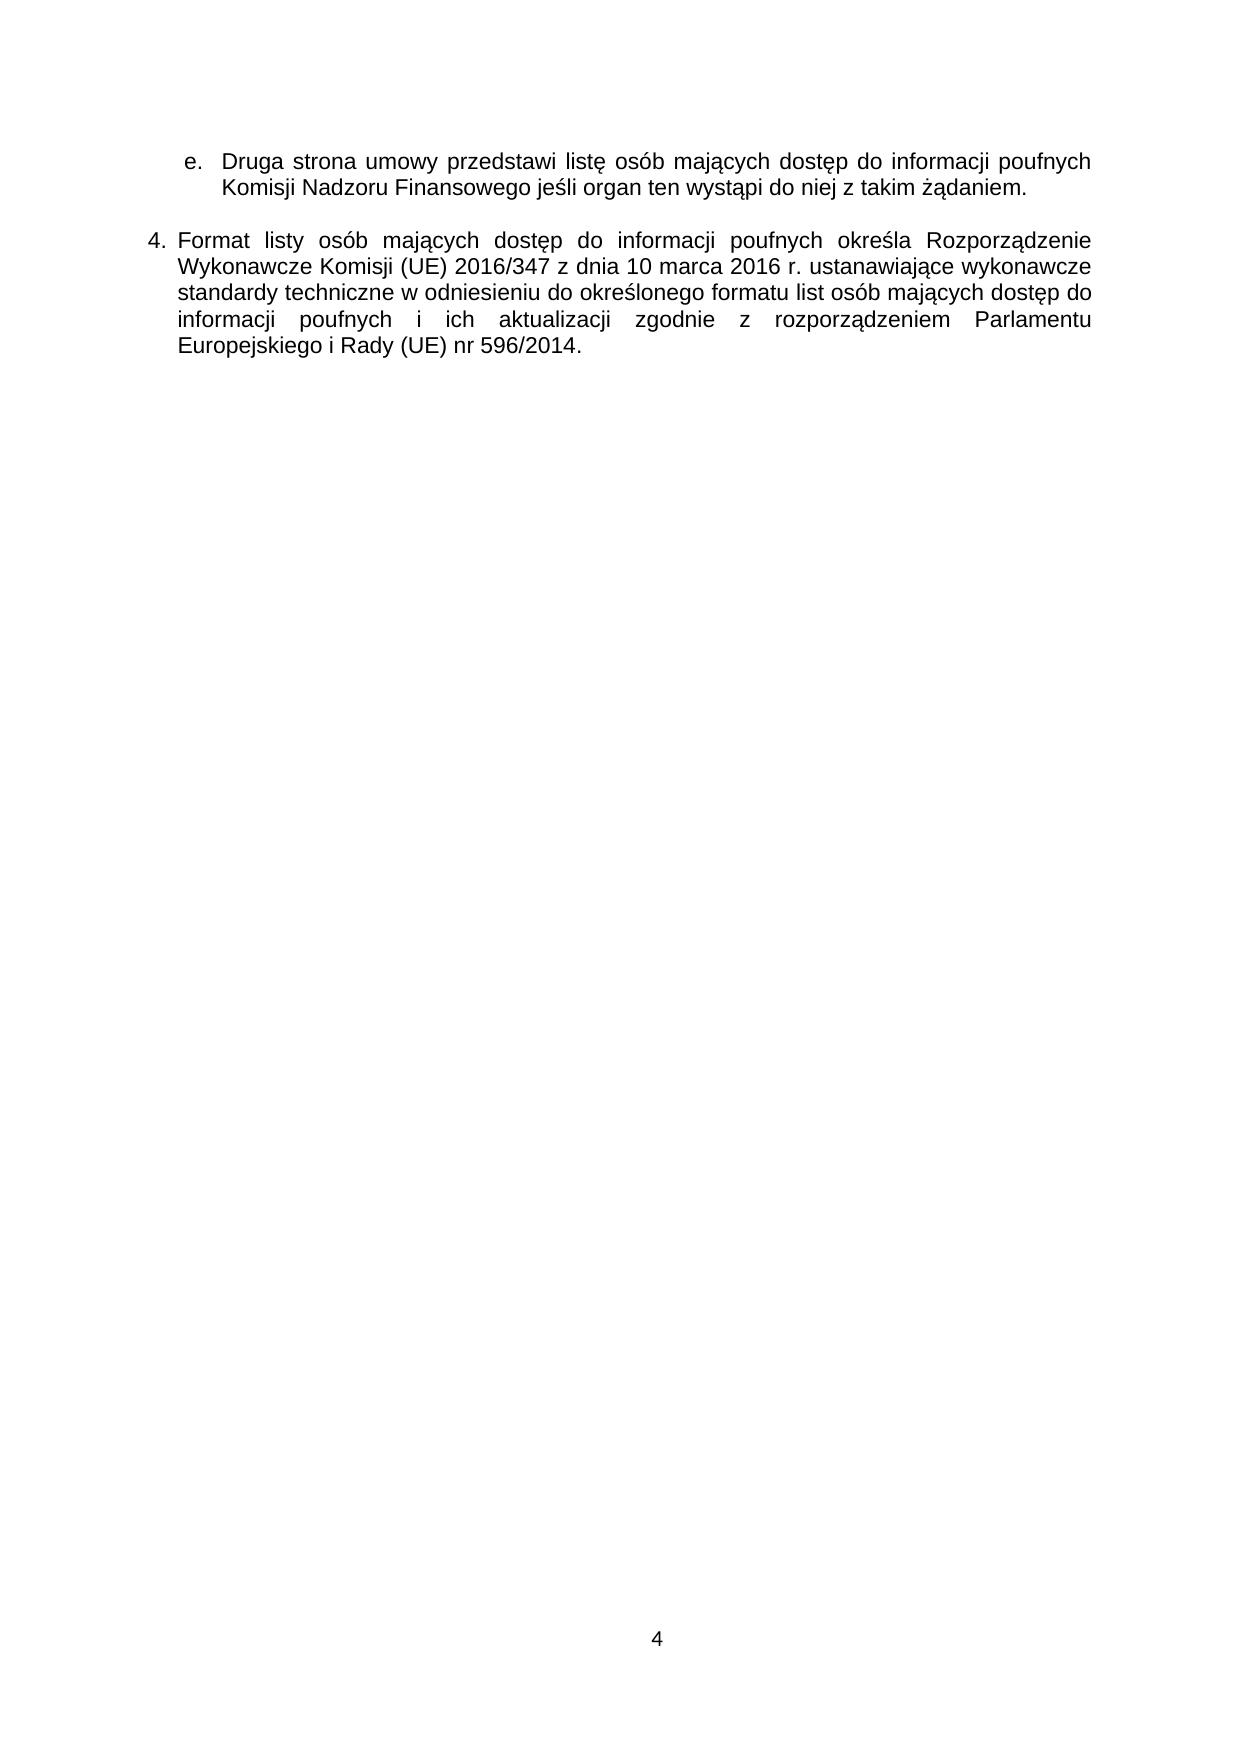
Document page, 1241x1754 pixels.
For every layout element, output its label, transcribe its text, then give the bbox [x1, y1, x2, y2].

list Format listy osób mających dostęp do informacji poufnych określa Rozporządzenie Wykonawcze Komisji (UE) 2016/347 z dnia 10 marca 2016 r. ustanawiające wykonawcze standardy techniczne w odniesieniu do określonego formatu list osób mających dostęp do informacji poufnych i ich aktualizacji zgodnie z rozporządzeniem Parlamentu Europejskiego i Rady (UE) nr 596/2014. [148, 227, 1093, 358]
list Druga strona umowy przedstawi listę osób mających dostęp do informacji poufnych Komisji Nadzoru Finansowego jeśli organ ten wystąpi do niej z takim żądaniem. [184, 148, 1093, 200]
